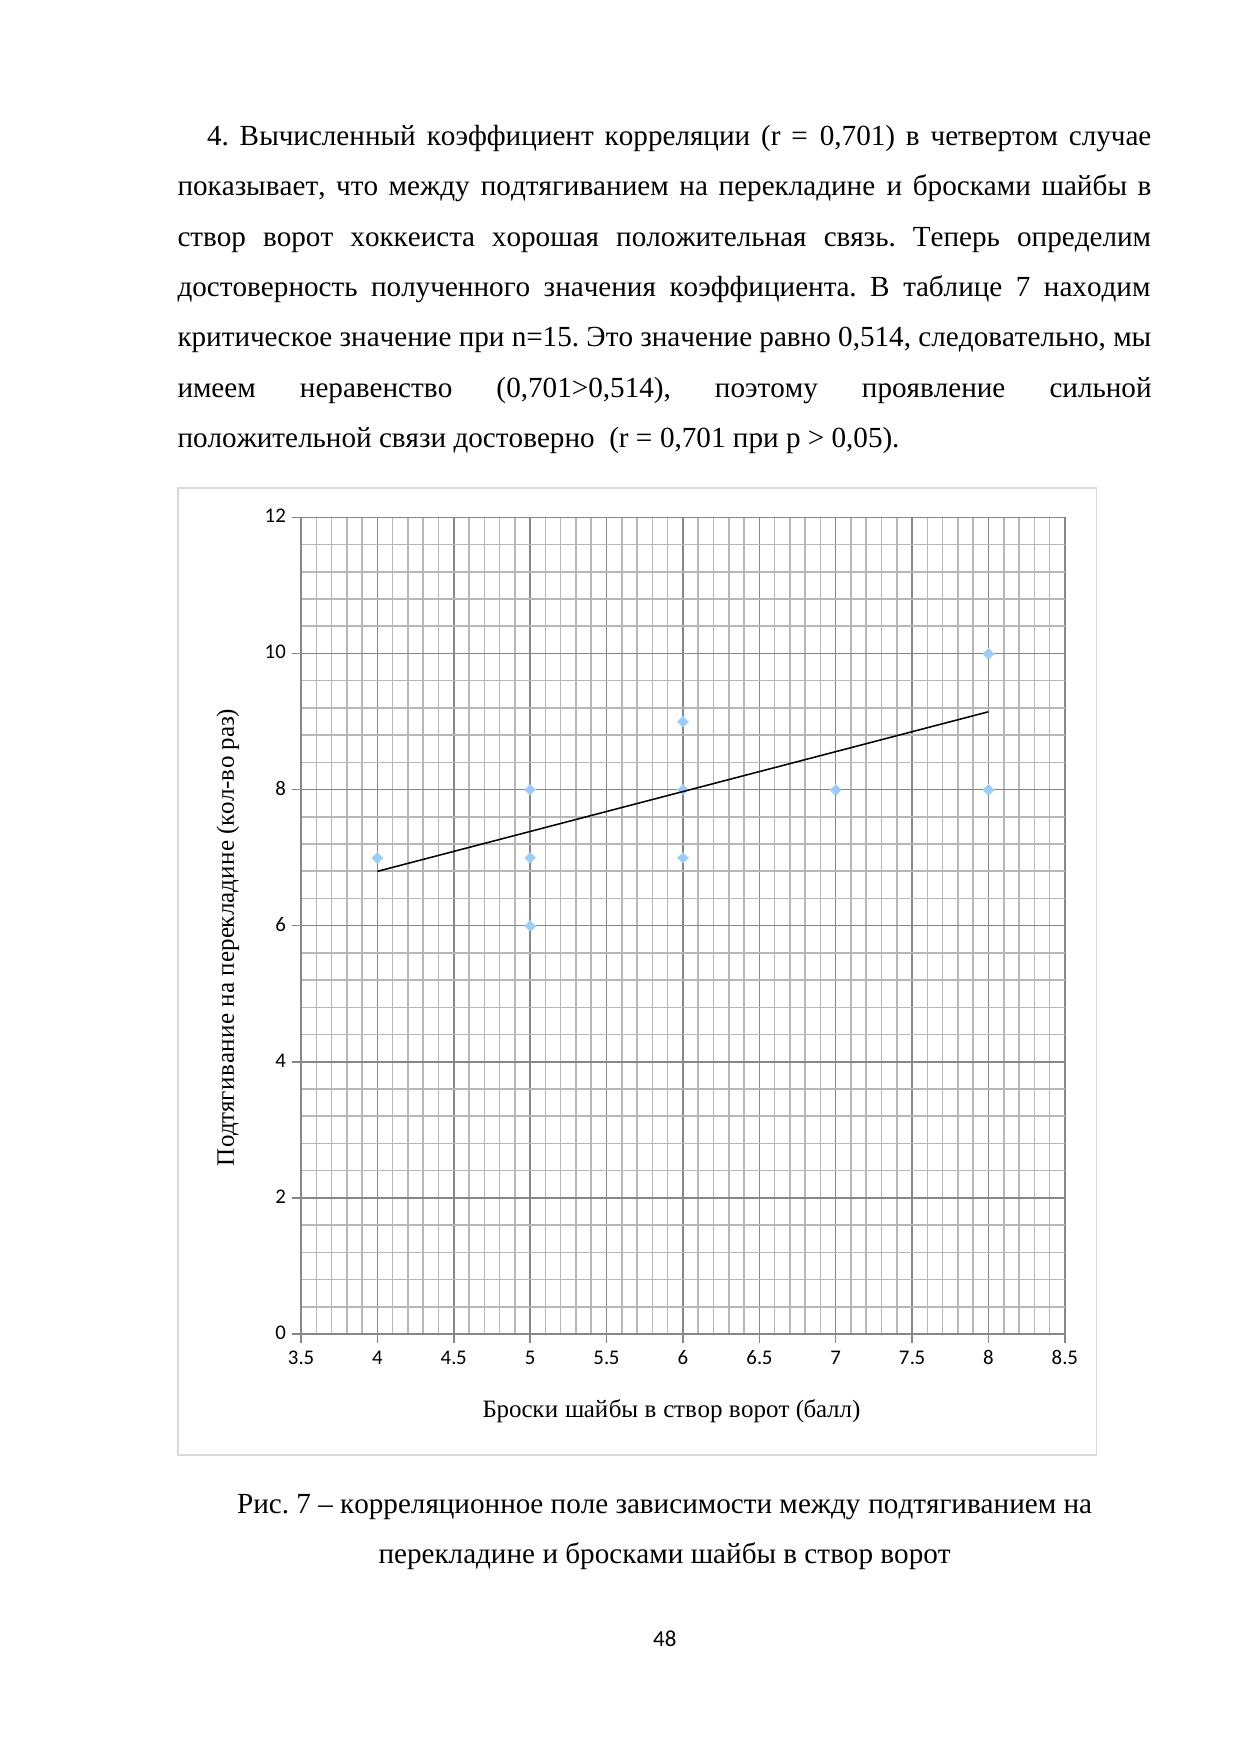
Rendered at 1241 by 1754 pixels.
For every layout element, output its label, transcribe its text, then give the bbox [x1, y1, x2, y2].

text 4. Вычисленный коэффициент корреляции (r = 0,701) в четвертом случае показывает, что между подтягиванием на перекладине и бросками шайбы в створ ворот хоккеиста хорошая положительная связь. Теперь определим достоверность полученного значения коэффициента. В таблице 7 находим критическое значение при n=15. Это значение равно 0,514, следовательно, мы имеем неравенство (0,701>0,514), поэтому проявление сильной положительной связи достоверно (r = 0,701 при p > 0,05). [177, 118, 1152, 453]
text Рис. 7 – корреляционное поле зависимости между подтягиванием на перекладине и бросками шайбы в створ ворот [177, 1486, 1152, 1570]
